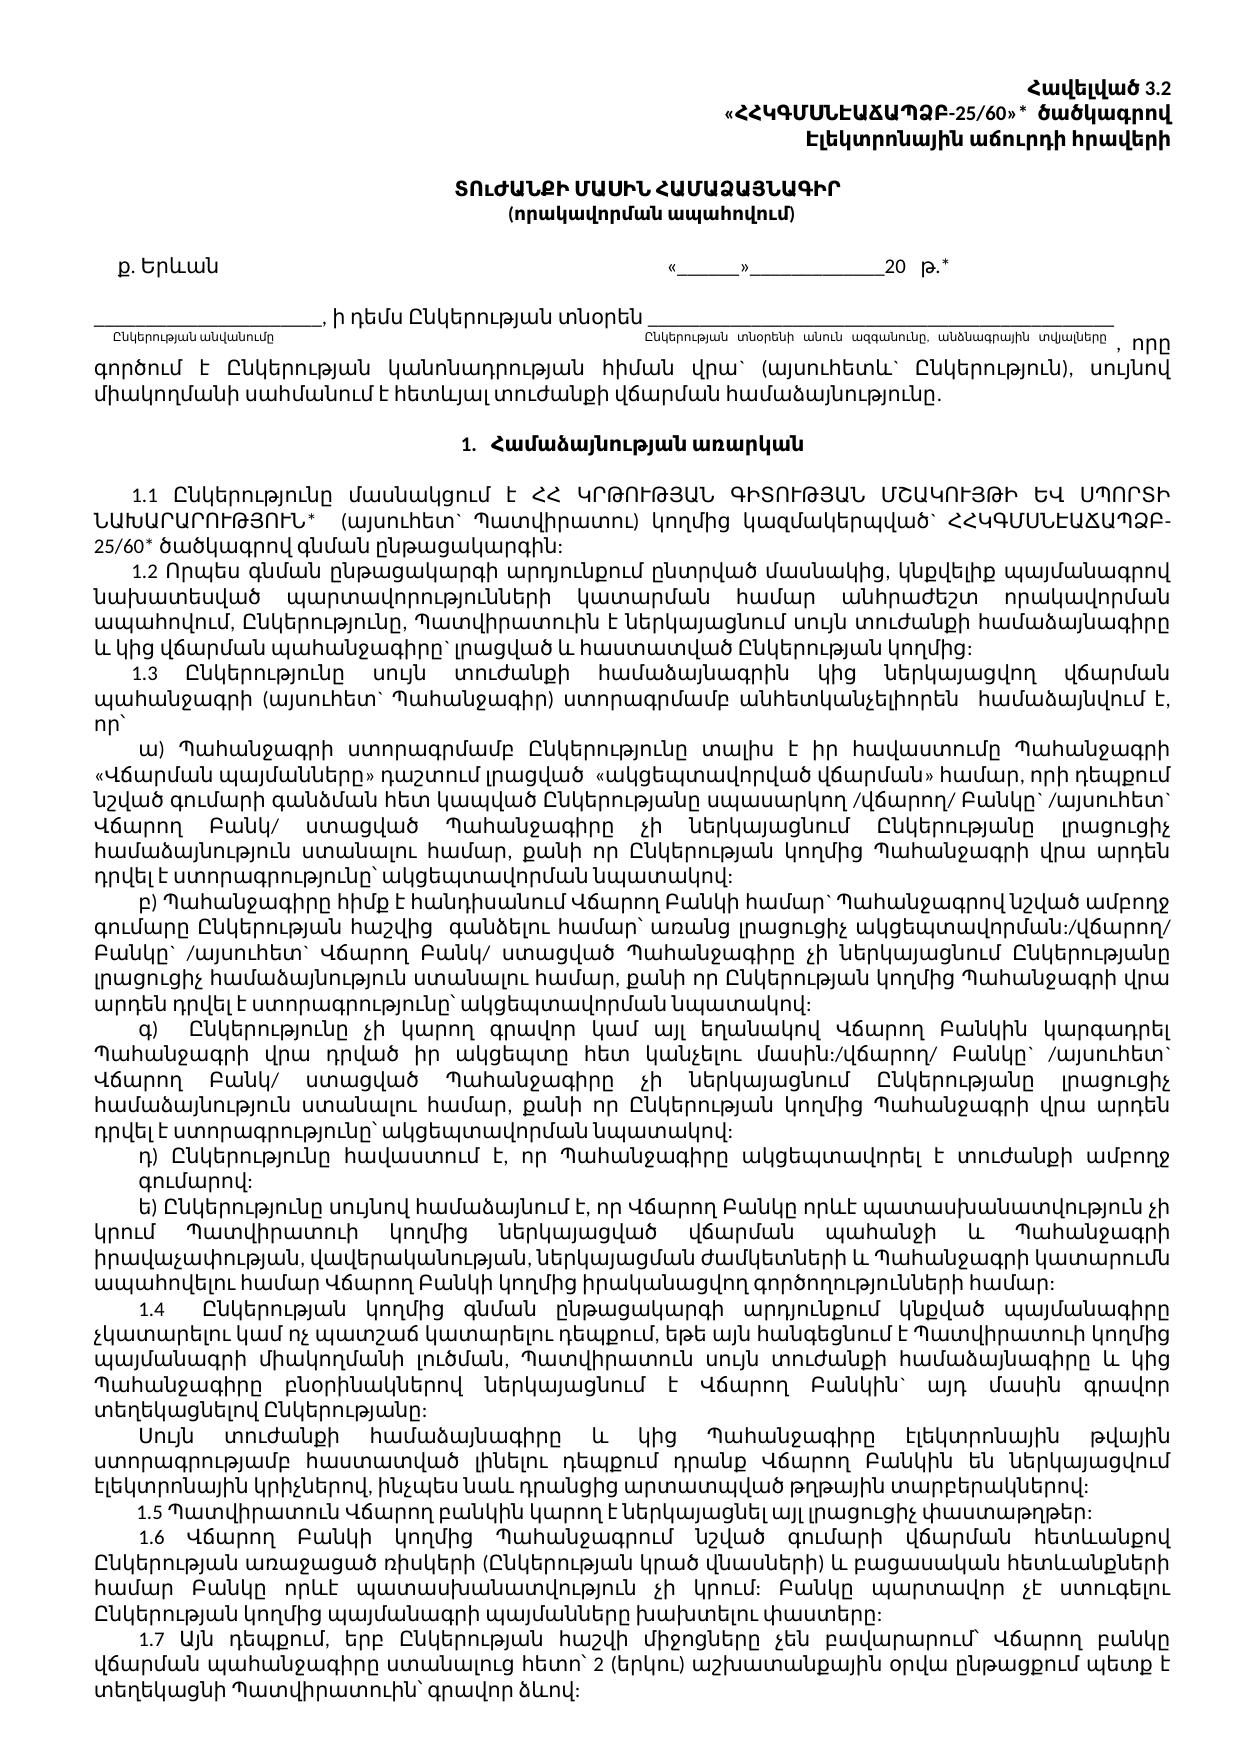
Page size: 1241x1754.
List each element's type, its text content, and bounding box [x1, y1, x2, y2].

text 1.7 Այն դեպքում, երբ Ընկերության հաշվի միջոցները չեն բավարարում՝ Վճարող բանկը վճարման պահանջագիրը ստանալուց հետո՝ 2 (երկու) աշխատանքային օրվա ընթացքում պետք է տեղեկացնի Պատվիրատուին՝ գրավոր ձևով: [94, 1626, 1171, 1702]
text ______________________, ի դեմս Ընկերության տնօրեն _____________________________________________ [94, 304, 1171, 330]
text 1. Համաձայնության առարկան [94, 432, 1171, 457]
text 1.1 Ընկերությունը մասնակցում է ՀՀ ԿՐԹՈՒԹՅԱՆ ԳԻՏՈՒԹՅԱՆ ՄՇԱԿՈՒՅԹԻ ԵՎ ՍՊՈՐՏԻ ՆԱԽԱՐԱՐՈՒԹՅՈՒՆ* (այսուհետ` Պատվիրատու) կողմից կազմակերպված` ՀՀԿԳՄՍՆԷԱՃԱՊՁԲ-25/60* ծածկագրով գնման ընթացակարգին: [94, 482, 1171, 559]
text Ընկերության անվանումը Ընկերության տնօրենի անուն ազգանունը, անձնագրային տվյալները , որը գործում է Ընկերության կանոնադրության հիման վրա` (այսուհետև` Ընկերություն), սույնով միակողմանի սահմանում է հետևյալ տուժանքի վճարման համաձայնությունը. [94, 330, 1171, 406]
text 1.4 Ընկերության կողմից գնման ընթացակարգի արդյունքում կնքված պայմանագիրը չկատարելու կամ ոչ պատշաճ կատարելու դեպքում, եթե այն հանգեցնում է Պատվիրատուի կողմից պայմանագրի միակողմանի լուծման, Պատվիրատուն սույն տուժանքի համաձայնագիրը և կից Պահանջագիրը բնօրինակներով ներկայացնում է Վճարող Բանկին` այդ մասին գրավոր տեղեկացնելով Ընկերությանը: [94, 1296, 1171, 1423]
text գ) Ընկերությունը չի կարող գրավոր կամ այլ եղանակով Վճարող Բանկին կարգադրել Պահանջագրի վրա դրված իր ակցեպտը հետ կանչելու մասին:/վճարող/ Բանկը` /այսուհետ` Վճարող Բանկ/ ստացված Պահանջագիրը չի ներկայացնում Ընկերությանը լրացուցիչ համաձայնություն ստանալու համար, քանի որ Ընկերության կողմից Պահանջագրի վրա արդեն դրվել է ստորագրությունը՝ ակցեպտավորման նպատակով: [94, 1016, 1171, 1143]
text ա) Պահանջագրի ստորագրմամբ Ընկերությունը տալիս է իր հավաստումը Պահանջագրի «Վճարման պայմանները» դաշտում լրացված «ակցեպտավորված վճարման» համար, որի դեպքում նշված գումարի գանձման հետ կապված Ընկերությանը սպասարկող /վճարող/ Բանկը` /այսուհետ` Վճարող Բանկ/ ստացված Պահանջագիրը չի ներկայացնում Ընկերությանը լրացուցիչ համաձայնություն ստանալու համար, քանի որ Ընկերության կողմից Պահանջագրի վրա արդեն դրվել է ստորագրությունը՝ ակցեպտավորման նպատակով: [94, 737, 1171, 889]
text 1.5 Պատվիրատուն Վճարող բանկին կարող է ներկայացնել այլ լրացուցիչ փաստաթղթեր: [94, 1499, 1171, 1524]
text Սույն տուժանքի համաձայնագիրը և կից Պահանջագիրը էլեկտրոնային թվային ստորագրությամբ հաստատված լինելու դեպքում դրանք Վճարող Բանկին են ներկայացվում էլեկտրոնային կրիչներով, ինչպես նաև դրանցից արտատպված թղթային տարբերակներով: [94, 1423, 1171, 1499]
text «ՀՀԿԳՄՍՆԷԱՃԱՊՁԲ-25/60»* ծածկագրով [94, 100, 1171, 126]
text ՏՈւԺԱՆՔԻ ՄԱՍԻՆ ՀԱՄԱՁԱՅՆԱԳԻՐ [94, 177, 1171, 202]
text ե) Ընկերությունը սույնով համաձայնում է, որ Վճարող Բանկը որևէ պատասխանատվություն չի կրում Պատվիրատուի կողմից ներկայացված վճարման պահանջի և Պահանջագրի իրավաչափության, վավերականության, ներկայացման ժամկետների և Պահանջագրի կատարումն ապահովելու համար Վճարող Բանկի կողմից իրականացվող գործողությունների համար: [94, 1194, 1171, 1296]
text 1.2 Որպես գնման ընթացակարգի արդյունքում ընտրված մասնակից, կնքվելիք պայմանագրով նախատեսված պարտավորությունների կատարման համար անհրաժեշտ որակավորման ապահովում, Ընկերությունը, Պատվիրատուին է ներկայացնում սույն տուժանքի համաձայնագիրը և կից վճարման պահանջագիրը` լրացված և հաստատված Ընկերության կողմից: [94, 559, 1171, 660]
text 1.6 Վճարող Բանկի կողմից Պահանջագրում նշված գումարի վճարման հետևանքով Ընկերության առաջացած ռիսկերի (Ընկերության կրած վնասների) և բացասական հետևանքների համար Բանկը որևէ պատասխանատվություն չի կրում: Բանկը պարտավոր չէ ստուգելու Ընկերության կողմից պայմանագրի պայմանները խախտելու փաստերը: [94, 1524, 1171, 1626]
text բ) Պահանջագիրը հիմք է հանդիսանում Վճարող Բանկի համար` Պահանջագրով նշված ամբողջ գումարը Ընկերության հաշվից գանձելու համար՝ առանց լրացուցիչ ակցեպտավորման:/վճարող/ Բանկը` /այսուհետ` Վճարող Բանկ/ ստացված Պահանջագիրը չի ներկայացնում Ընկերությանը լրացուցիչ համաձայնություն ստանալու համար, քանի որ Ընկերության կողմից Պահանջագրի վրա արդեն դրվել է ստորագրությունը՝ ակցեպտավորման նպատակով: [94, 889, 1171, 1016]
text ք. Երևան «______»_____________20 թ.* [94, 254, 1171, 279]
text (որակավորման ապահովում) [94, 202, 1171, 225]
text 1.3 Ընկերությունը սույն տուժանքի համաձայնագրին կից ներկայացվող վճարման պահանջագրի (այսուհետ` Պահանջագիր) ստորագրմամբ անհետկանչելիորեն համաձայնվում է, որ՝ [94, 660, 1171, 737]
text Հավելված 3.2 [94, 75, 1171, 100]
text Էլեկտրոնային աճուրդի հրավերի [94, 126, 1171, 151]
text դ) Ընկերությունը հավաստում է, որ Պահանջագիրը ակցեպտավորել է տուժանքի ամբողջ գումարով: [138, 1143, 1171, 1194]
